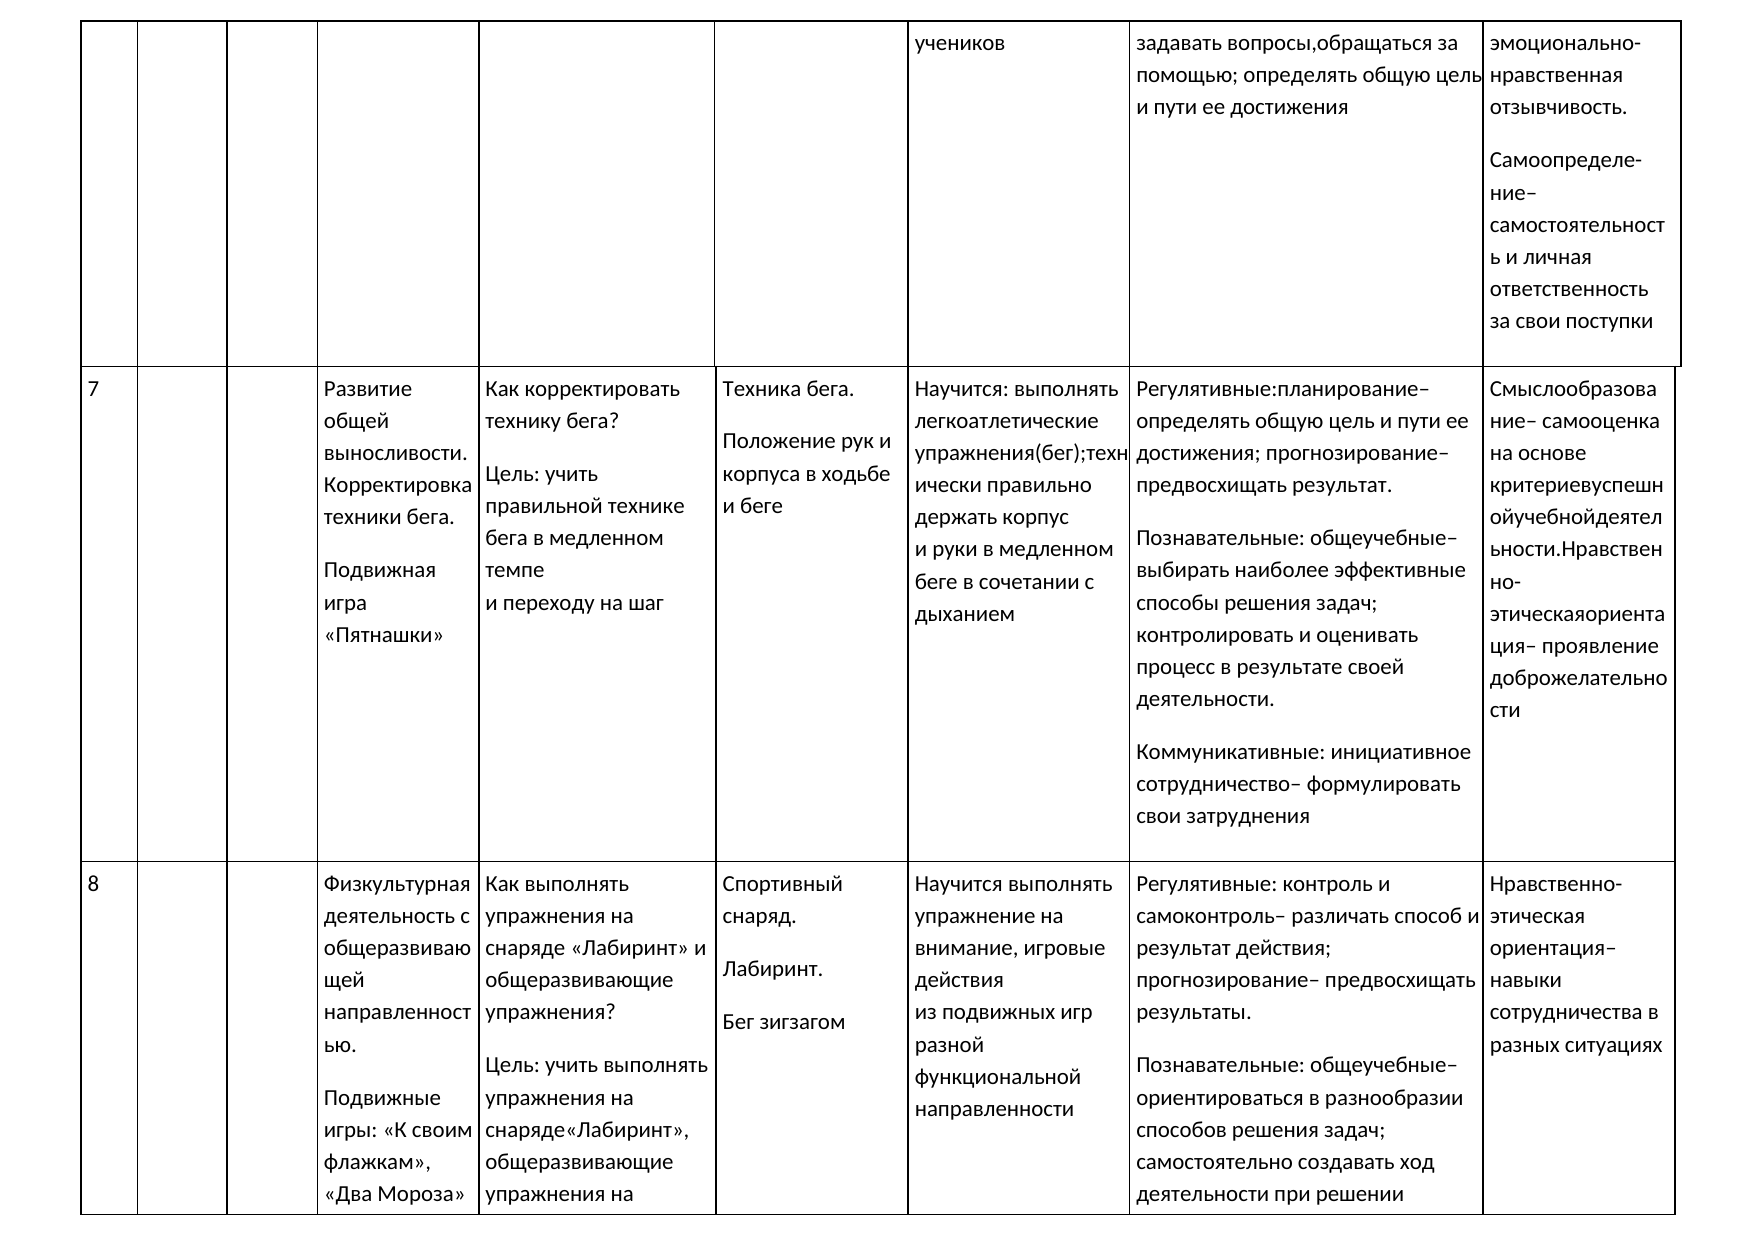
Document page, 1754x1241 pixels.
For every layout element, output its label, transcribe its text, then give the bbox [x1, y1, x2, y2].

table_cell 7 [82, 367, 137, 861]
table_cell Научится: выполнять легкоатлетические упражнения(бег);технически правильно держать корпус и руки в медленном беге в сочетании с дыханием [909, 367, 1129, 861]
table_cell Как корректировать технику бега? Цель: учить правильной технике бега в медленном темпе и переходу на шаг [480, 367, 715, 861]
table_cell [715, 22, 907, 366]
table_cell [318, 22, 478, 366]
table_cell 8 [82, 862, 137, 1214]
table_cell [1130, 862, 1482, 1214]
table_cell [480, 862, 715, 1214]
table_cell Развитие общей выносливости. Корректировка техники бега. Подвижная игра «Пятнашки» [318, 367, 478, 861]
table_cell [1484, 862, 1674, 1214]
table_cell [228, 862, 317, 1214]
table_cell [138, 862, 226, 1214]
table_cell Регулятивные:планирование– определять общую цель и пути ее достижения; прогнозирование– предвосхищать результат. Познавательные: общеучебные– выбирать наиболее эффективные способы решения задач; контролировать и оценивать процесс в результате своей деятельности. Коммуникативные: инициативное сотрудничество– формулировать свои затруднения [1130, 367, 1482, 861]
table_cell 6 [82, 22, 137, 366]
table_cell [909, 22, 1129, 366]
table_cell [138, 22, 226, 366]
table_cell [1130, 22, 1482, 366]
table_cell [228, 367, 317, 861]
table_cell [138, 367, 226, 861]
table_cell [909, 862, 1129, 1214]
table_cell [228, 22, 317, 366]
table_cell Техника бега. Положение рук и корпуса в ходьбе и беге [717, 367, 907, 861]
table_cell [717, 862, 907, 1214]
table_cell Смыслообразование– самооценка на основе критериевуспешнойучебнойдеятельности.Нравственно-этическаяориентация– проявление доброжелательности [1484, 367, 1674, 861]
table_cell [480, 22, 714, 366]
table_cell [318, 862, 478, 1214]
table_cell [1484, 22, 1680, 366]
